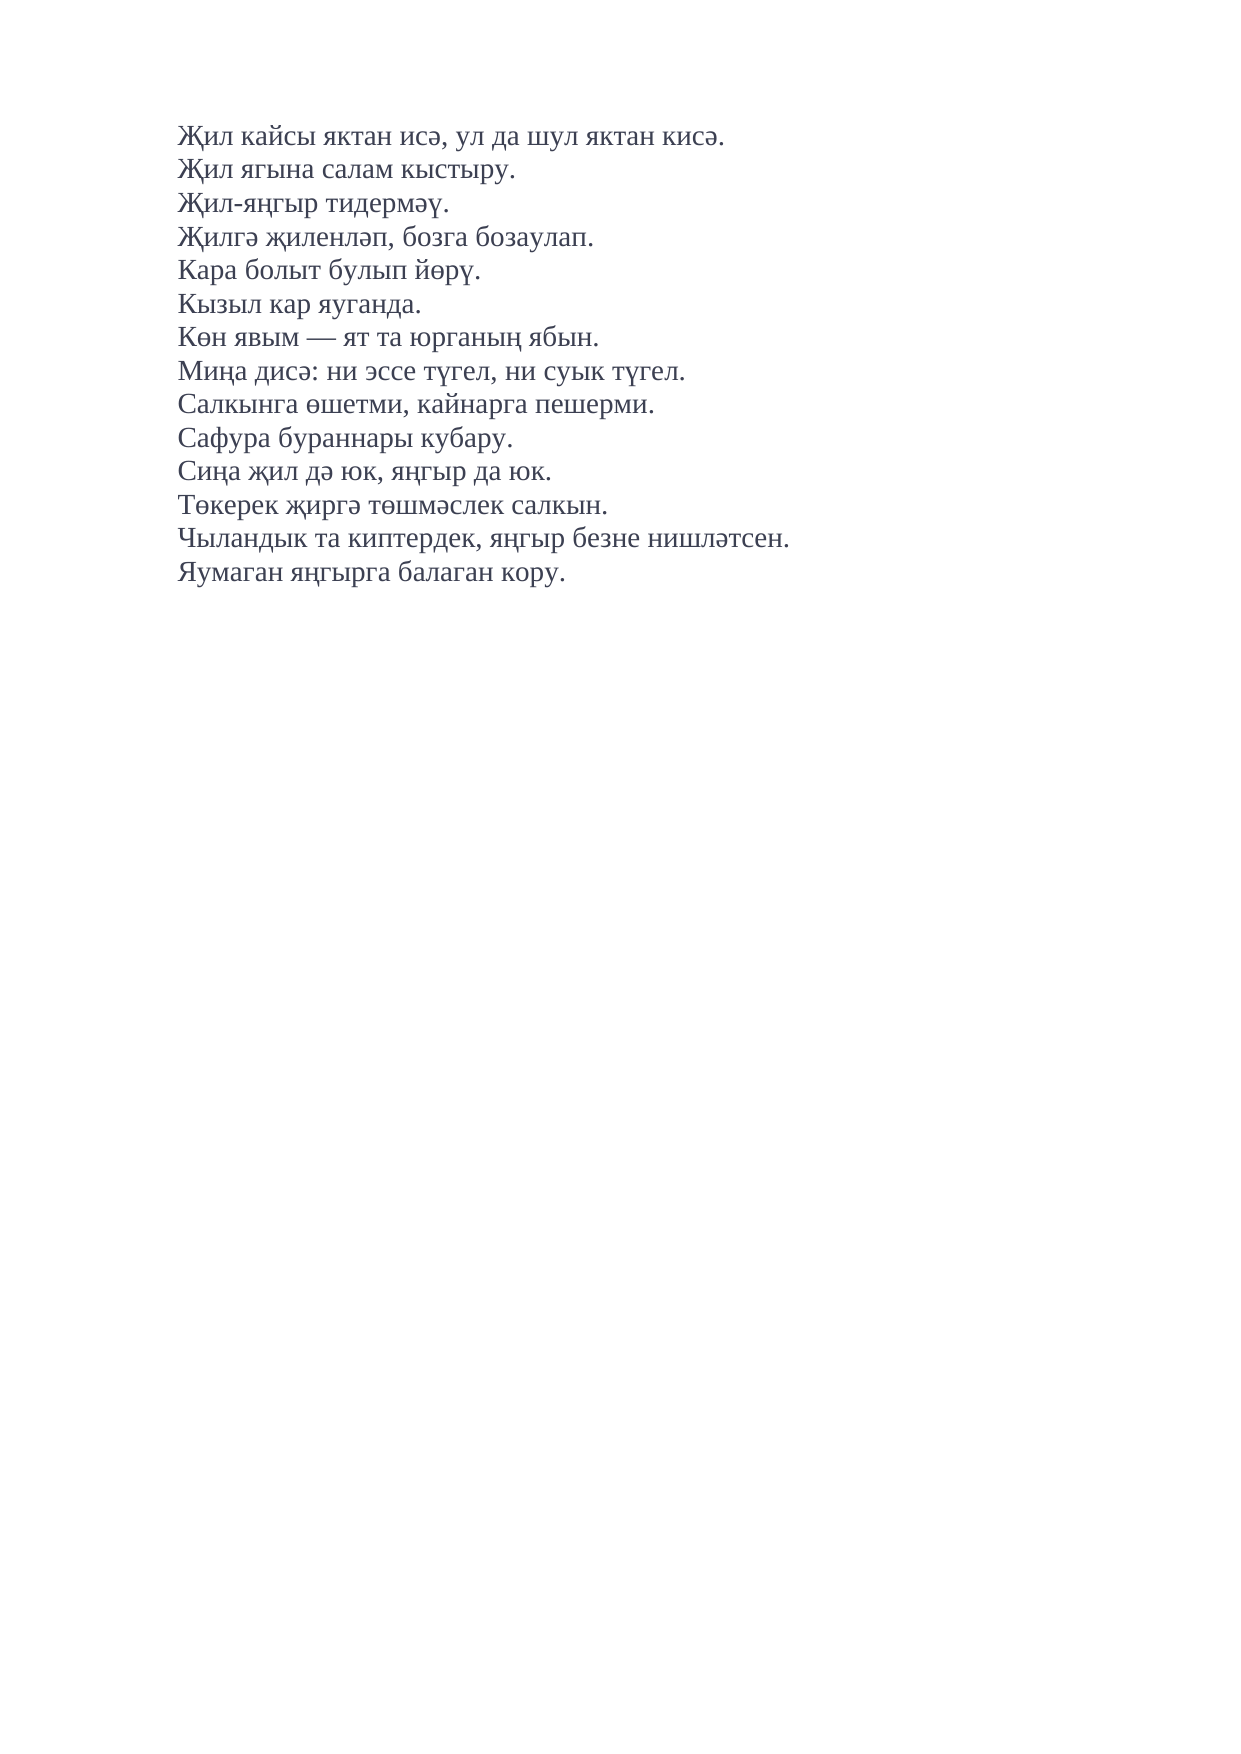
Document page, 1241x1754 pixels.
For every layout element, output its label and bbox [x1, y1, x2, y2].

text [177, 118, 1152, 588]
